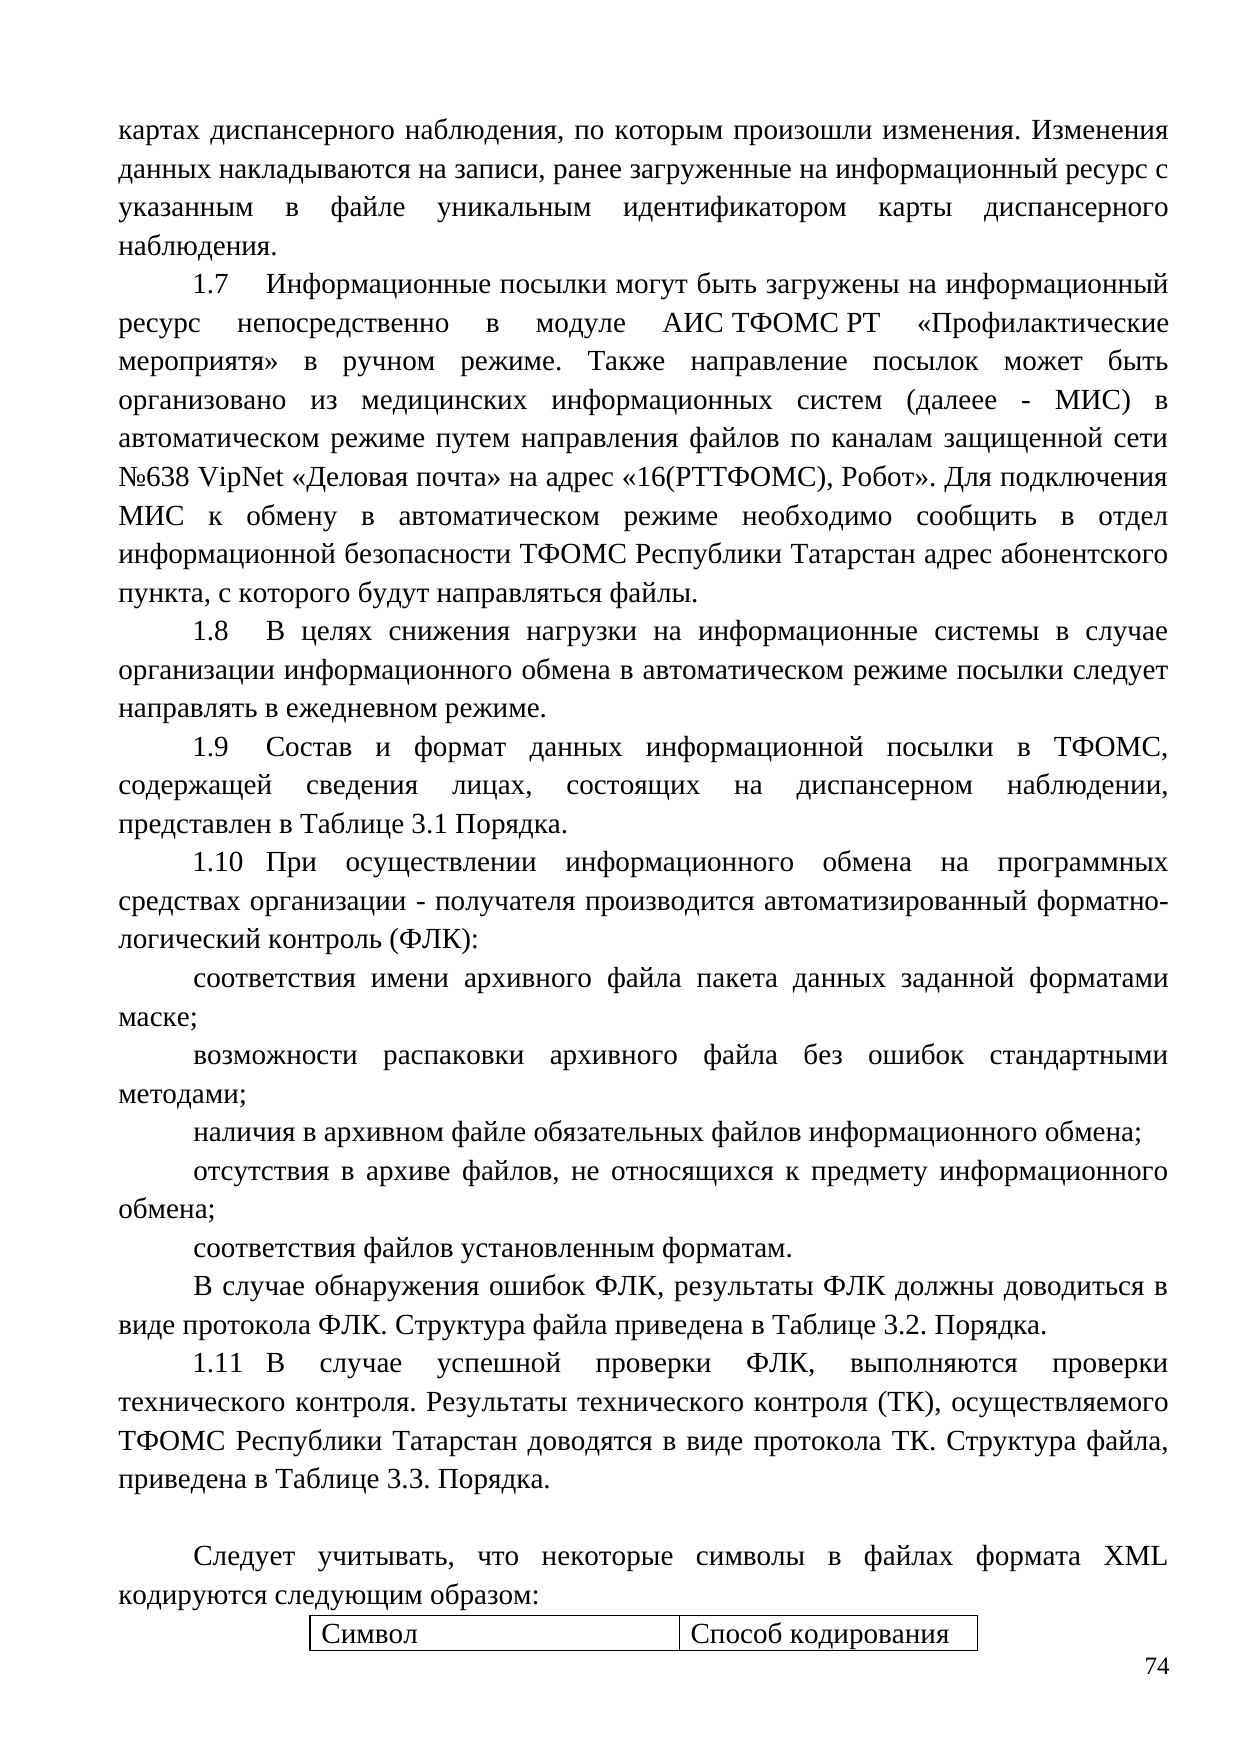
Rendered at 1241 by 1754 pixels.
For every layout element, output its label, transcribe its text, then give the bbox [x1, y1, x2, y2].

list Состав и формат данных информационной посылки в ТФОМС, содержащей сведения лицах, состоящих на диспансерном наблюдении, представлен в Таблице 3.1 Порядка. [118, 729, 1169, 839]
text В случае обнаружения ошибок ФЛК, результаты ФЛК должны доводиться в виде протокола ФЛК. Структура файла приведена в Таблице 3.2. Порядка. [118, 1268, 1169, 1341]
text Следует учитывать, что некоторые символы в файлах формата XML кодируются следующим образом: [118, 1538, 1169, 1610]
text отсутствия в архиве файлов, не относящихся к предмету информационного обмена; [118, 1153, 1169, 1225]
list При осуществлении информационного обмена на программных средствах организации - получателя производится автоматизированный форматно-логический контроль (ФЛК): [118, 844, 1169, 955]
text соответствия имени архивного файла пакета данных заданной форматами маске; [118, 960, 1169, 1032]
list Информационные посылки могут быть загружены на информационный ресурс непосредственно в модуле АИС ТФОМС РТ «Профилактические мероприятя» в ручном режиме. Также направление посылок может быть организовано из медицинских информационных систем (далеее - МИС) в автоматическом режиме путем направления файлов по каналам защищенной сети №638 VipNet «Деловая почта» на адрес «16(РТТФОМС), Робот». Для подключения МИС к обмену в автоматическом режиме необходимо сообщить в отдел информационной безопасности ТФОМС Республики Татарстан адрес абонентского пункта, с которого будут направляться файлы. [118, 266, 1169, 608]
text наличия в архивном файле обязательных файлов информационного обмена; [118, 1114, 1169, 1148]
list В случае успешной проверки ФЛК, выполняются проверки технического контроля. Результаты технического контроля (ТК), осуществляемого ТФОМС Республики Татарстан доводятся в виде протокола ТК. Структура файла, приведена в Таблице 3.3. Порядка. [118, 1346, 1169, 1495]
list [118, 112, 1169, 261]
text соответствия файлов установленным форматам. [118, 1230, 1169, 1263]
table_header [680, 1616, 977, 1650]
text возможности распаковки архивного файла без ошибок стандартными методами; [118, 1037, 1169, 1109]
list В целях снижения нагрузки на информационные системы в случае организации информационного обмена в автоматическом режиме посылки следует направлять в ежедневном режиме. [118, 613, 1169, 724]
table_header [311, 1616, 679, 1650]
